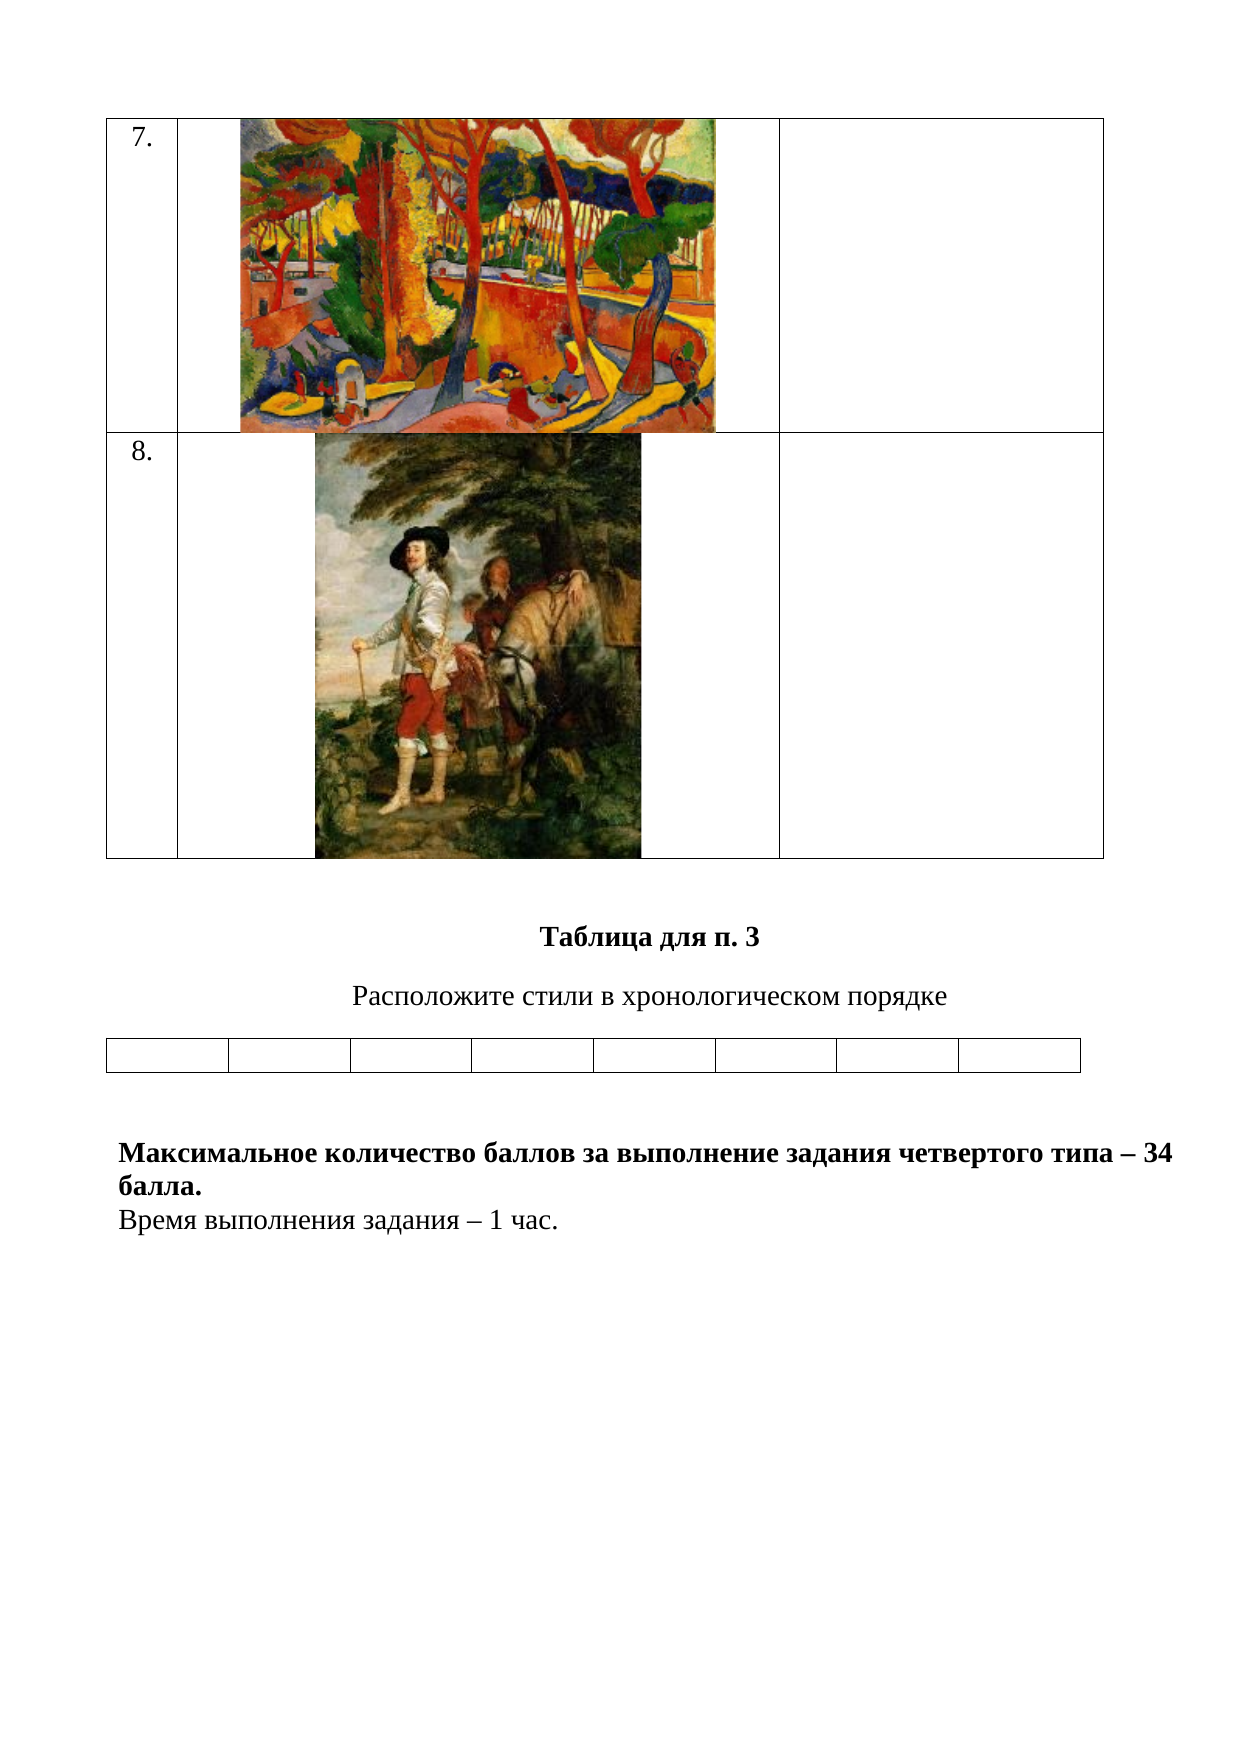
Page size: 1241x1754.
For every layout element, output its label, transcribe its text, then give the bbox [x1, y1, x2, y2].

text Время выполнения задания – 1 час. [118, 1202, 1181, 1236]
table_header [837, 1039, 958, 1072]
table_cell [716, 119, 779, 432]
table_header [472, 1039, 593, 1072]
picture [240, 119, 716, 859]
table_header [351, 1039, 471, 1072]
table_header [716, 1039, 836, 1072]
text Расположите стили в хронологическом порядке [118, 978, 1181, 1012]
table_cell 7. [107, 119, 177, 432]
table_cell [642, 433, 779, 858]
table_cell [178, 433, 315, 858]
table_cell [780, 119, 1103, 432]
table_cell [178, 119, 240, 432]
table_header [959, 1039, 1080, 1072]
text Максимальное количество баллов за выполнение задания четвертого типа – 34 балла. [118, 1135, 1181, 1202]
text Таблица для п. 3 [118, 919, 1181, 952]
table_header [594, 1039, 715, 1072]
table_header [229, 1039, 350, 1072]
table_header [107, 1039, 228, 1072]
table_cell [780, 433, 1103, 858]
table_cell 8. [107, 433, 177, 858]
